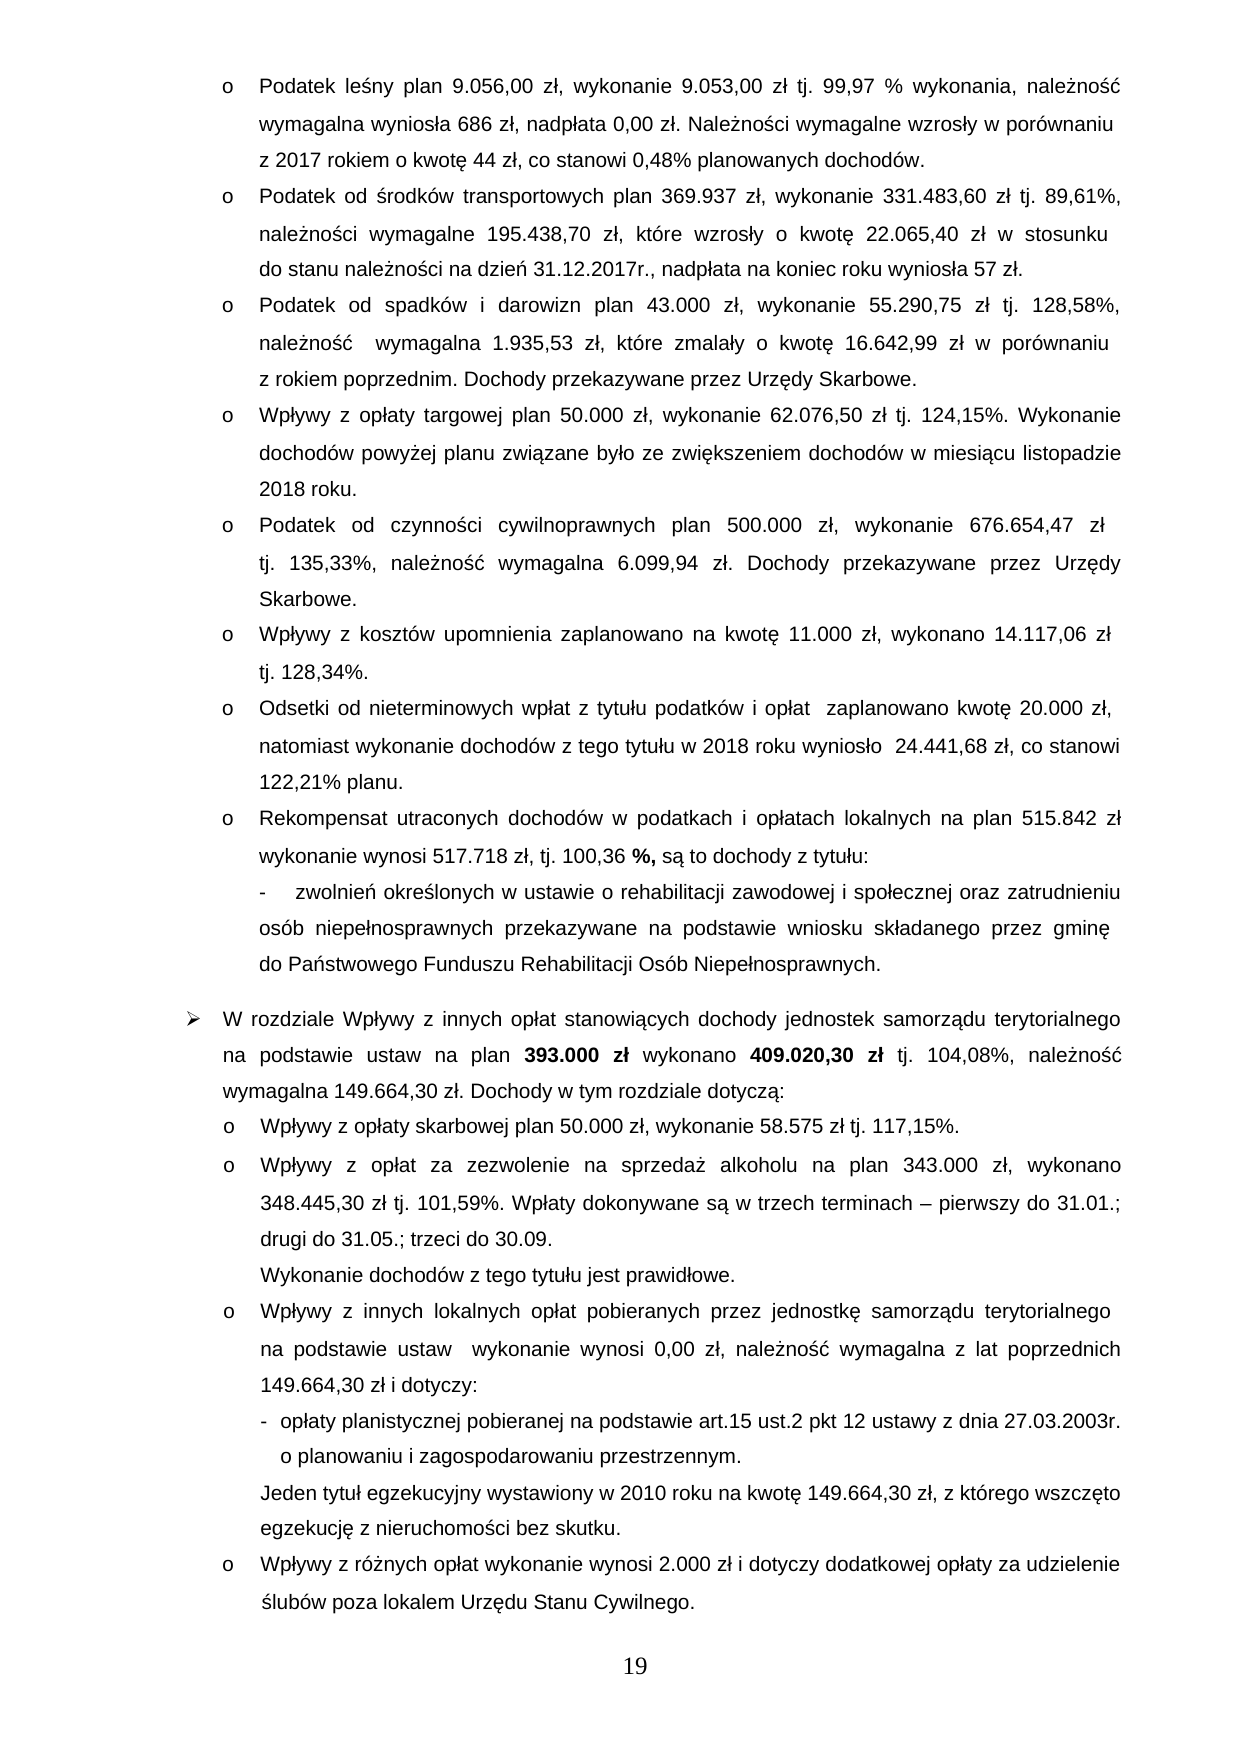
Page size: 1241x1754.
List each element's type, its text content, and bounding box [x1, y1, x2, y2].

list Wpływy z różnych opłat wykonanie wynosi 2.000 zł i dotyczy dodatkowej opłaty za udzielenie ślubów poza lokalem Urzędu Stanu Cywilnego. [222, 1552, 1122, 1614]
list Wpływy z opłaty targowej plan 50.000 zł, wykonanie 62.076,50 zł tj. 124,15%. Wykonanie dochodów powyżej planu związane było ze zwiększeniem dochodów w miesiącu listopadzie 2018 roku. [221, 403, 1122, 501]
text - zwolnień określonych w ustawie o rehabilitacji zawodowej i społecznej oraz zatrudnieniu osób niepełnosprawnych przekazywane na podstawie wniosku składanego przez gminę do Państwowego Funduszu Rehabilitacji Osób Niepełnosprawnych. [259, 879, 1122, 975]
list Wpływy z innych lokalnych opłat pobieranych przez jednostkę samorządu terytorialnego na podstawie ustaw wykonanie wynosi 0,00 zł, należność wymagalna z lat poprzednich 149.664,30 zł i dotyczy: [223, 1299, 1122, 1396]
list Podatek od czynności cywilnoprawnych plan 500.000 zł, wykonanie 676.654,47 zł tj. 135,33%, należność wymagalna 6.099,94 zł. Dochody przekazywane przez Urzędy Skarbowe. [221, 513, 1122, 610]
list Odsetki od nieterminowych wpłat z tytułu podatków i opłat zaplanowano kwotę 20.000 zł, natomiast wykonanie dochodów z tego tytułu w 2018 roku wyniosło 24.441,68 zł, co stanowi 122,21% planu. [221, 696, 1122, 794]
text Jeden tytuł egzekucyjny wystawiony w 2010 roku na kwotę 149.664,30 zł, z którego wszczęto egzekucję z nieruchomości bez skutku. [260, 1480, 1122, 1540]
list Podatek leśny plan 9.056,00 zł, wykonanie 9.053,00 zł tj. 99,97 % wykonania, należność wymagalna wyniosła 686 zł, nadpłata 0,00 zł. Należności wymagalne wzrosły w porównaniu z 2017 rokiem o kwotę 44 zł, co stanowi 0,48% planowanych dochodów. [221, 74, 1122, 172]
list Podatek od spadków i darowizn plan 43.000 zł, wykonanie 55.290,75 zł tj. 128,58%, należność wymagalna 1.935,53 zł, które zmalały o kwotę 16.642,99 zł w porównaniu z rokiem poprzednim. Dochody przekazywane przez Urzędy Skarbowe. [221, 293, 1122, 391]
text Wykonanie dochodów z tego tytułu jest prawidłowe. [260, 1263, 1122, 1287]
list Rekompensat utraconych dochodów w podatkach i opłatach lokalnych na plan 515.842 zł wykonanie wynosi 517.718 zł, tj. 100,36 %, są to dochody z tytułu: [221, 806, 1122, 867]
list Podatek od środków transportowych plan 369.937 zł, wykonanie 331.483,60 zł tj. 89,61%, należności wymagalne 195.438,70 zł, które wzrosły o kwotę 22.065,40 zł w stosunku do stanu należności na dzień 31.12.2017r., nadpłata na koniec roku wyniosła 57 zł. [221, 183, 1122, 281]
list Wpływy z opłaty skarbowej plan 50.000 zł, wykonanie 58.575 zł tj. 117,15%. [223, 1114, 1122, 1140]
list Wpływy z kosztów upomnienia zaplanowano na kwotę 11.000 zł, wykonano 14.117,06 zł tj. 128,34%. [221, 622, 1122, 684]
list W rozdziale Wpływy z innych opłat stanowiących dochody jednostek samorządu terytorialnego na podstawie ustaw na plan 393.000 zł wykonano 409.020,30 zł tj. 104,08%, należność wymagalna 149.664,30 zł. Dochody w tym rozdziale dotyczą: [185, 1006, 1122, 1102]
text - opłaty planistycznej pobieranej na podstawie art.15 ust.2 pkt 12 ustawy z dnia 27.03.2003r. o planowaniu i zagospodarowaniu przestrzennym. [260, 1408, 1122, 1468]
list Wpływy z opłat za zezwolenie na sprzedaż alkoholu na plan 343.000 zł, wykonano 348.445,30 zł tj. 101,59%. Wpłaty dokonywane są w trzech terminach – pierwszy do 31.01.; drugi do 31.05.; trzeci do 30.09. [223, 1153, 1122, 1251]
